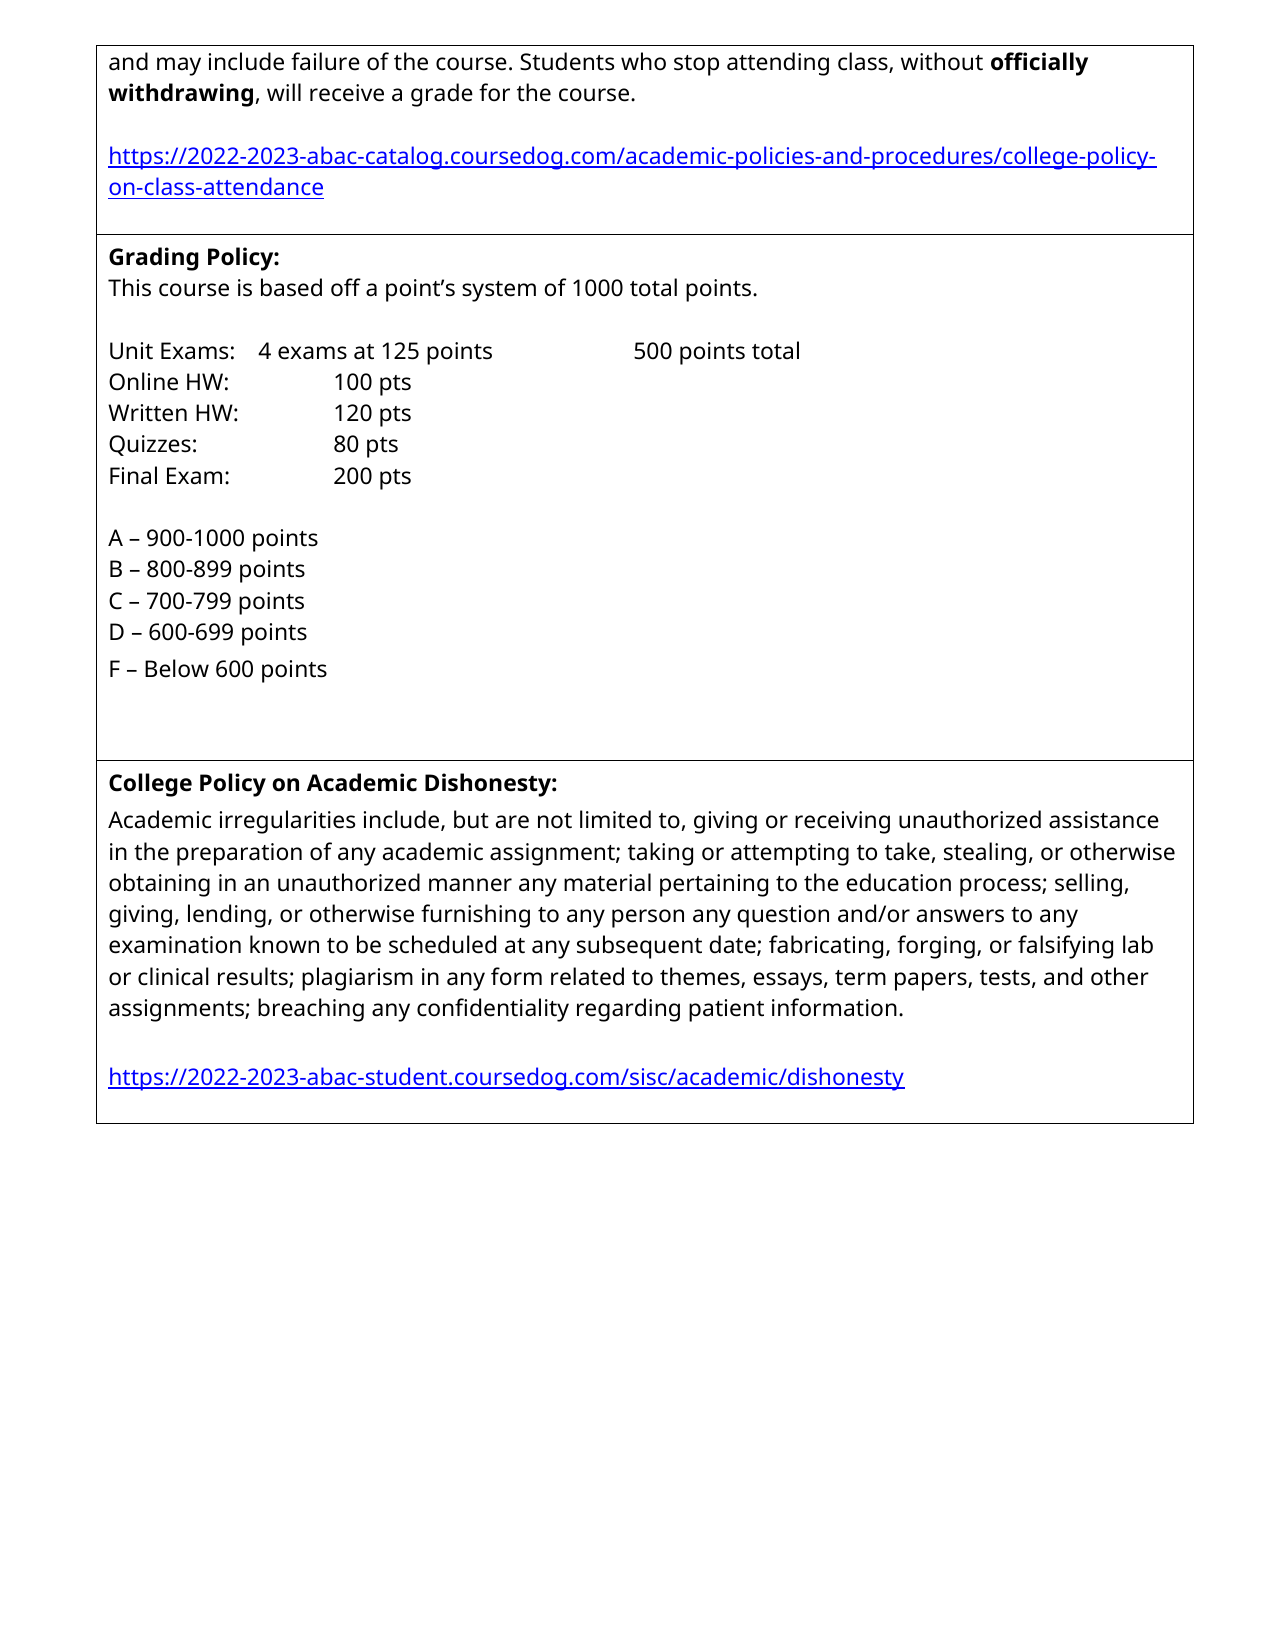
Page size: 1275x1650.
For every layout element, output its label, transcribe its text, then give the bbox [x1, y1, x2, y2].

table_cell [97, 46, 1193, 233]
table_cell Grading Policy: This course is based off a point’s system of 1000 total points. Unit Exams: 4 exams at 125 points 500 points total Online HW: 100 pts Written HW: 120 pts Quizzes: 80 pts Final Exam: 200 pts A – 900-1000 points B – 800-899 points C – 700-799 points D – 600-699 points F – Below 600 points [97, 235, 1193, 759]
table_cell College Policy on Academic Dishonesty: Academic irregularities include, but are not limited to, giving or receiving unauthorized assistance in the preparation of any academic assignment; taking or attempting to take, stealing, or otherwise obtaining in an unauthorized manner any material pertaining to the education process; selling, giving, lending, or otherwise furnishing to any person any question and/or answers to any examination known to be scheduled at any subsequent date; fabricating, forging, or falsifying lab or clinical results; plagiarism in any form related to themes, essays, term papers, tests, and other assignments; breaching any confidentiality regarding patient information. https://2022-2023-abac-student.coursedog.com/sisc/academic/dishonesty [97, 761, 1193, 1123]
